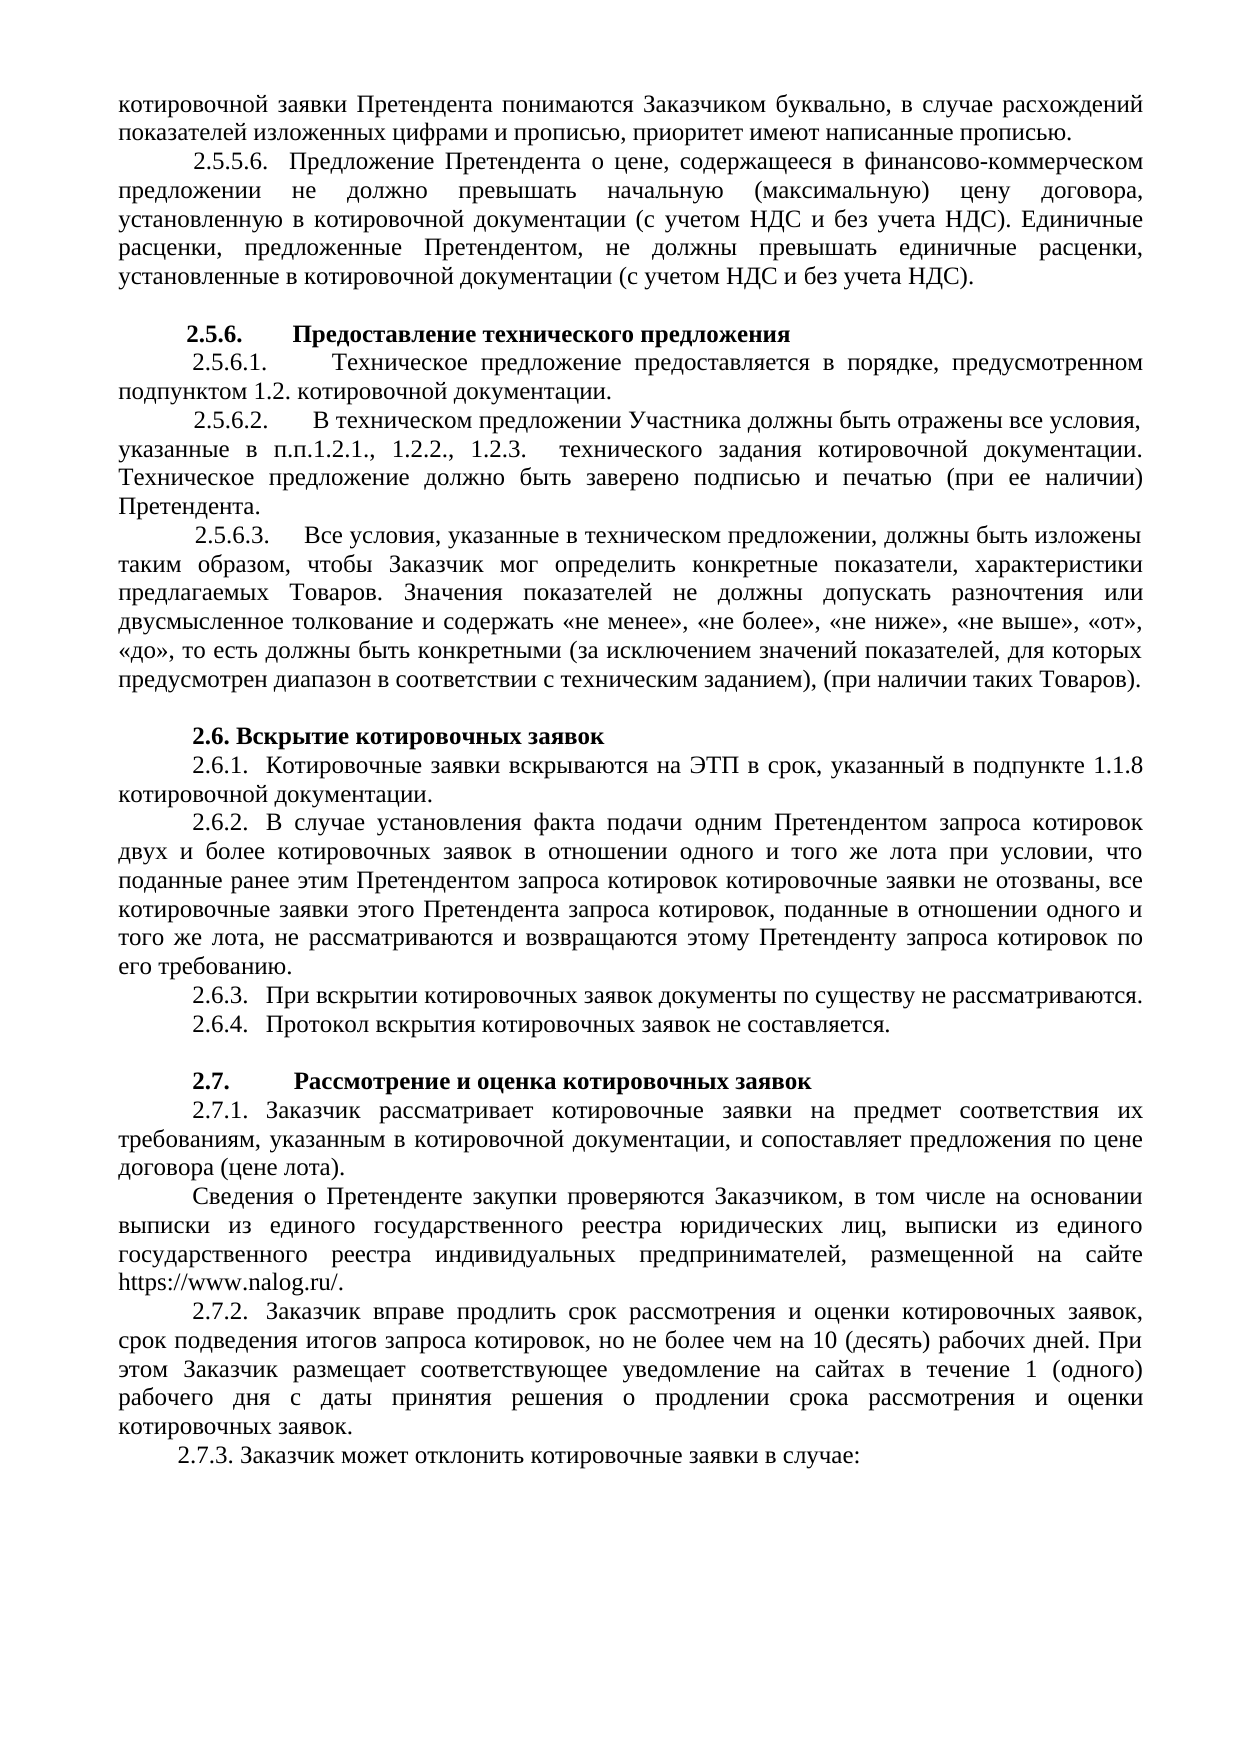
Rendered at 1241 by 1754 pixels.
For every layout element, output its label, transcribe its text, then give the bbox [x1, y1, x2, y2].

list Заказчик вправе продлить срок рассмотрения и оценки котировочных заявок, срок подведения итогов запроса котировок, но не более чем на 10 (десять) рабочих дней. При этом Заказчик размещает соответствующее уведомление на сайтах в течение 1 (одного) рабочего дня с даты принятия решения о продлении срока рассмотрения и оценки котировочных заявок. [118, 1296, 1144, 1440]
text 2.5.6.3. Все условия, указанные в техническом предложении, должны быть изложены таким образом, чтобы Заказчик мог определить конкретные показатели, характеристики предлагаемых Товаров. Значения показателей не должны допускать разночтения или двусмысленное толкование и содержать «не менее», «не более», «не ниже», «не выше», «от», «до», то есть должны быть конкретными (за исключением значений показателей, для которых предусмотрен диапазон в соответствии с техническим заданием), (при наличии таких Товаров). [118, 520, 1144, 692]
text 2.7.3. Заказчик может отклонить котировочные заявки в случае: [177, 1440, 1144, 1469]
list Котировочные заявки вскрываются на ЭТП в срок, указанный в подпункте 1.1.8 котировочной документации. [118, 750, 1144, 807]
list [118, 89, 1144, 146]
subtitle Рассмотрение и оценка котировочных заявок [192, 1066, 1144, 1095]
list Сведения о Претенденте закупки проверяются Заказчиком, в том числе на основании выписки из единого государственного реестра юридических лиц, выписки из единого государственного реестра индивидуальных предпринимателей, размещенной на сайте https://www.nalog.ru/. [118, 1181, 1144, 1296]
text 2.5.6.2. В техническом предложении Участника должны быть отражены все условия, указанные в п.п.1.2.1., 1.2.2., 1.2.3. технического задания котировочной документации. Техническое предложение должно быть заверено подписью и печатью (при ее наличии) Претендента. [118, 405, 1144, 520]
subtitle 2.6. Вскрытие котировочных заявок [143, 721, 1144, 750]
list Техническое предложение предоставляется в порядке, предусмотренном подпунктом 1.2. котировочной документации. [118, 347, 1144, 405]
list Протокол вскрытия котировочных заявок не составляется. [118, 1009, 1144, 1037]
list При вскрытии котировочных заявок документы по существу не рассматриваются. [118, 980, 1144, 1009]
subtitle 2.5.6. Предоставление технического предложения [167, 319, 1144, 347]
list 2.5.5.6. Предложение Претендента о цене, содержащееся в финансово-коммерческом предложении не должно превышать начальную (максимальную) цену договора, установленную в котировочной документации (с учетом НДС и без учета НДС). Единичные расценки, предложенные Претендентом, не должны превышать единичные расценки, установленные в котировочной документации (с учетом НДС и без учета НДС). [118, 146, 1144, 290]
list Заказчик рассматривает котировочные заявки на предмет соответствия их требованиям, указанным в котировочной документации, и сопоставляет предложения по цене договора (цене лота). [118, 1095, 1144, 1181]
list В случае установления факта подачи одним Претендентом запроса котировок двух и более котировочных заявок в отношении одного и того же лота при условии, что поданные ранее этим Претендентом запроса котировок котировочные заявки не отозваны, все котировочные заявки этого Претендента запроса котировок, поданные в отношении одного и того же лота, не рассматриваются и возвращаются этому Претенденту запроса котировок по его требованию. [118, 807, 1144, 980]
